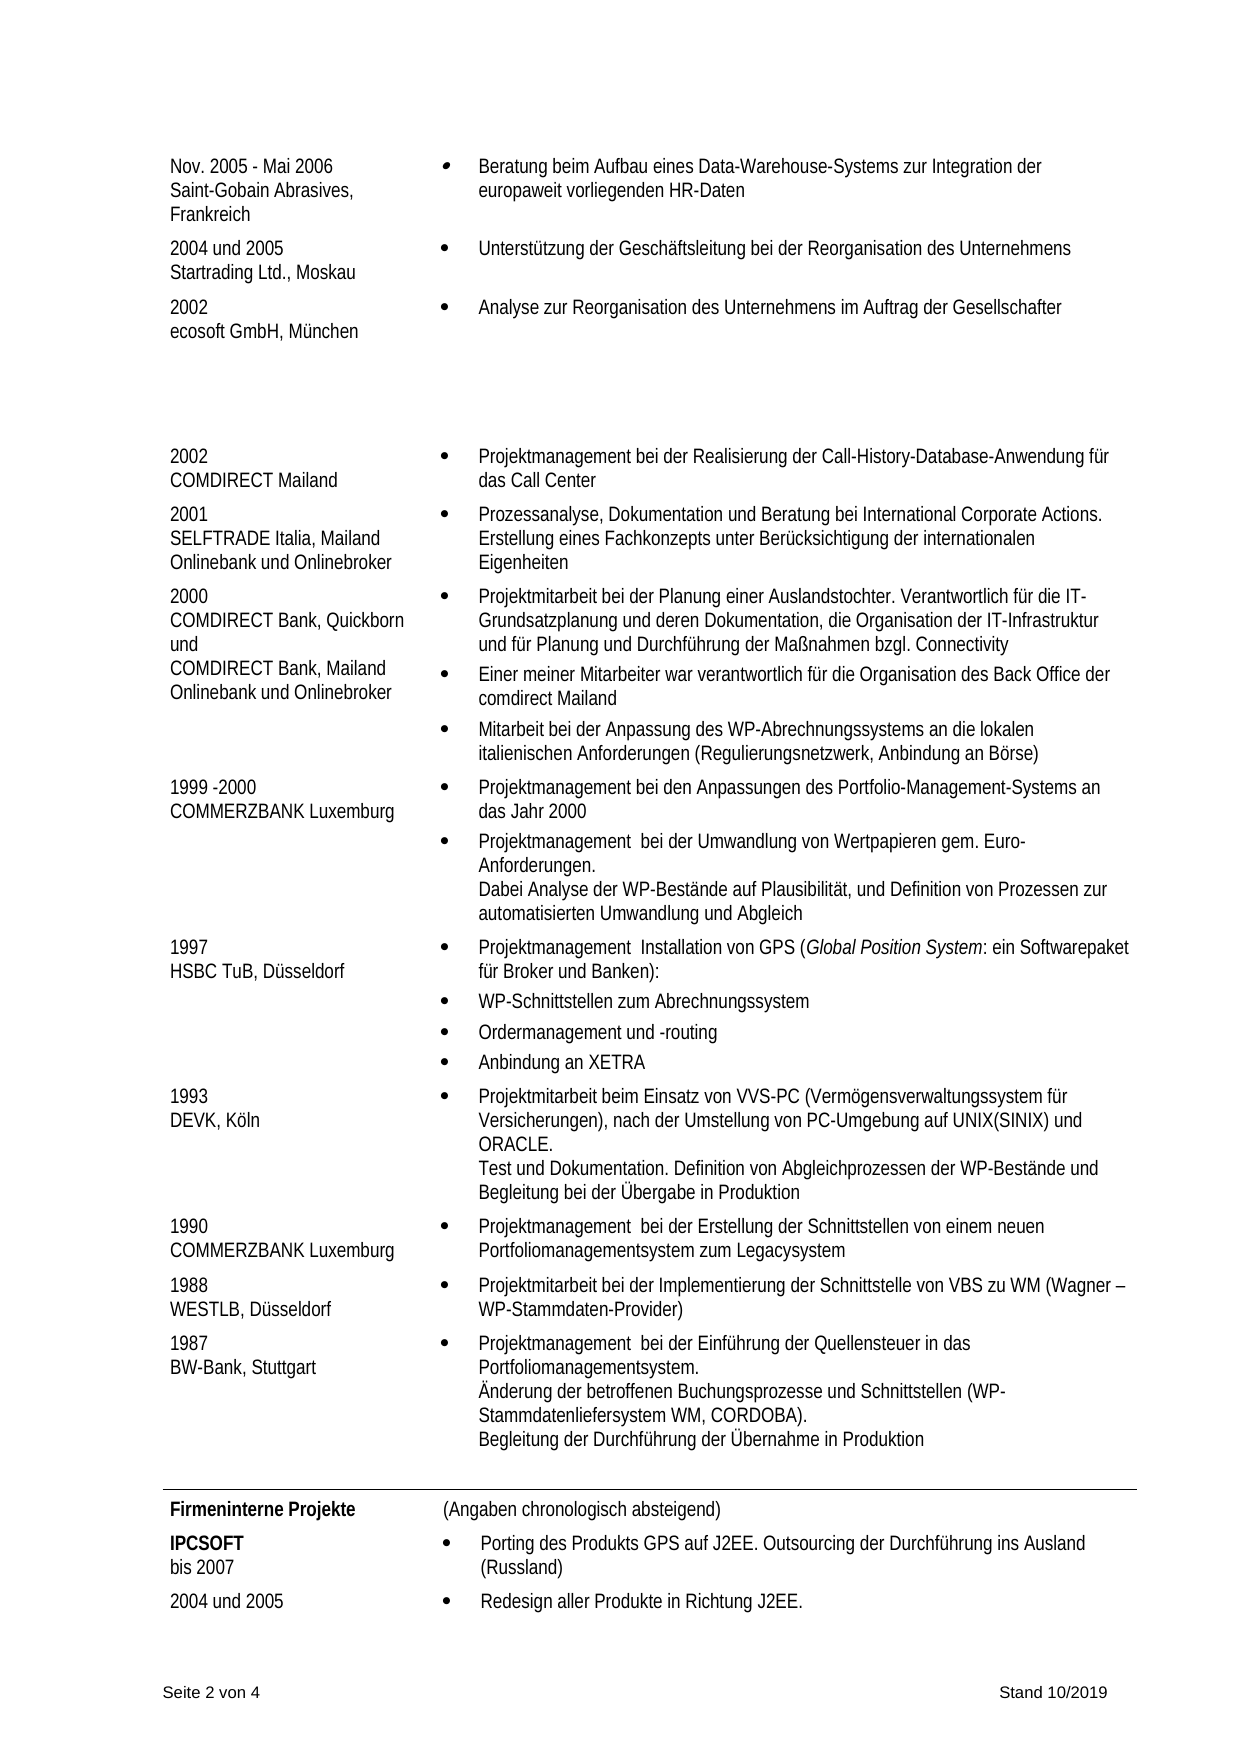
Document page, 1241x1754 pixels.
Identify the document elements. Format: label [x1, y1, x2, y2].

table_header [155, 148, 1137, 1617]
